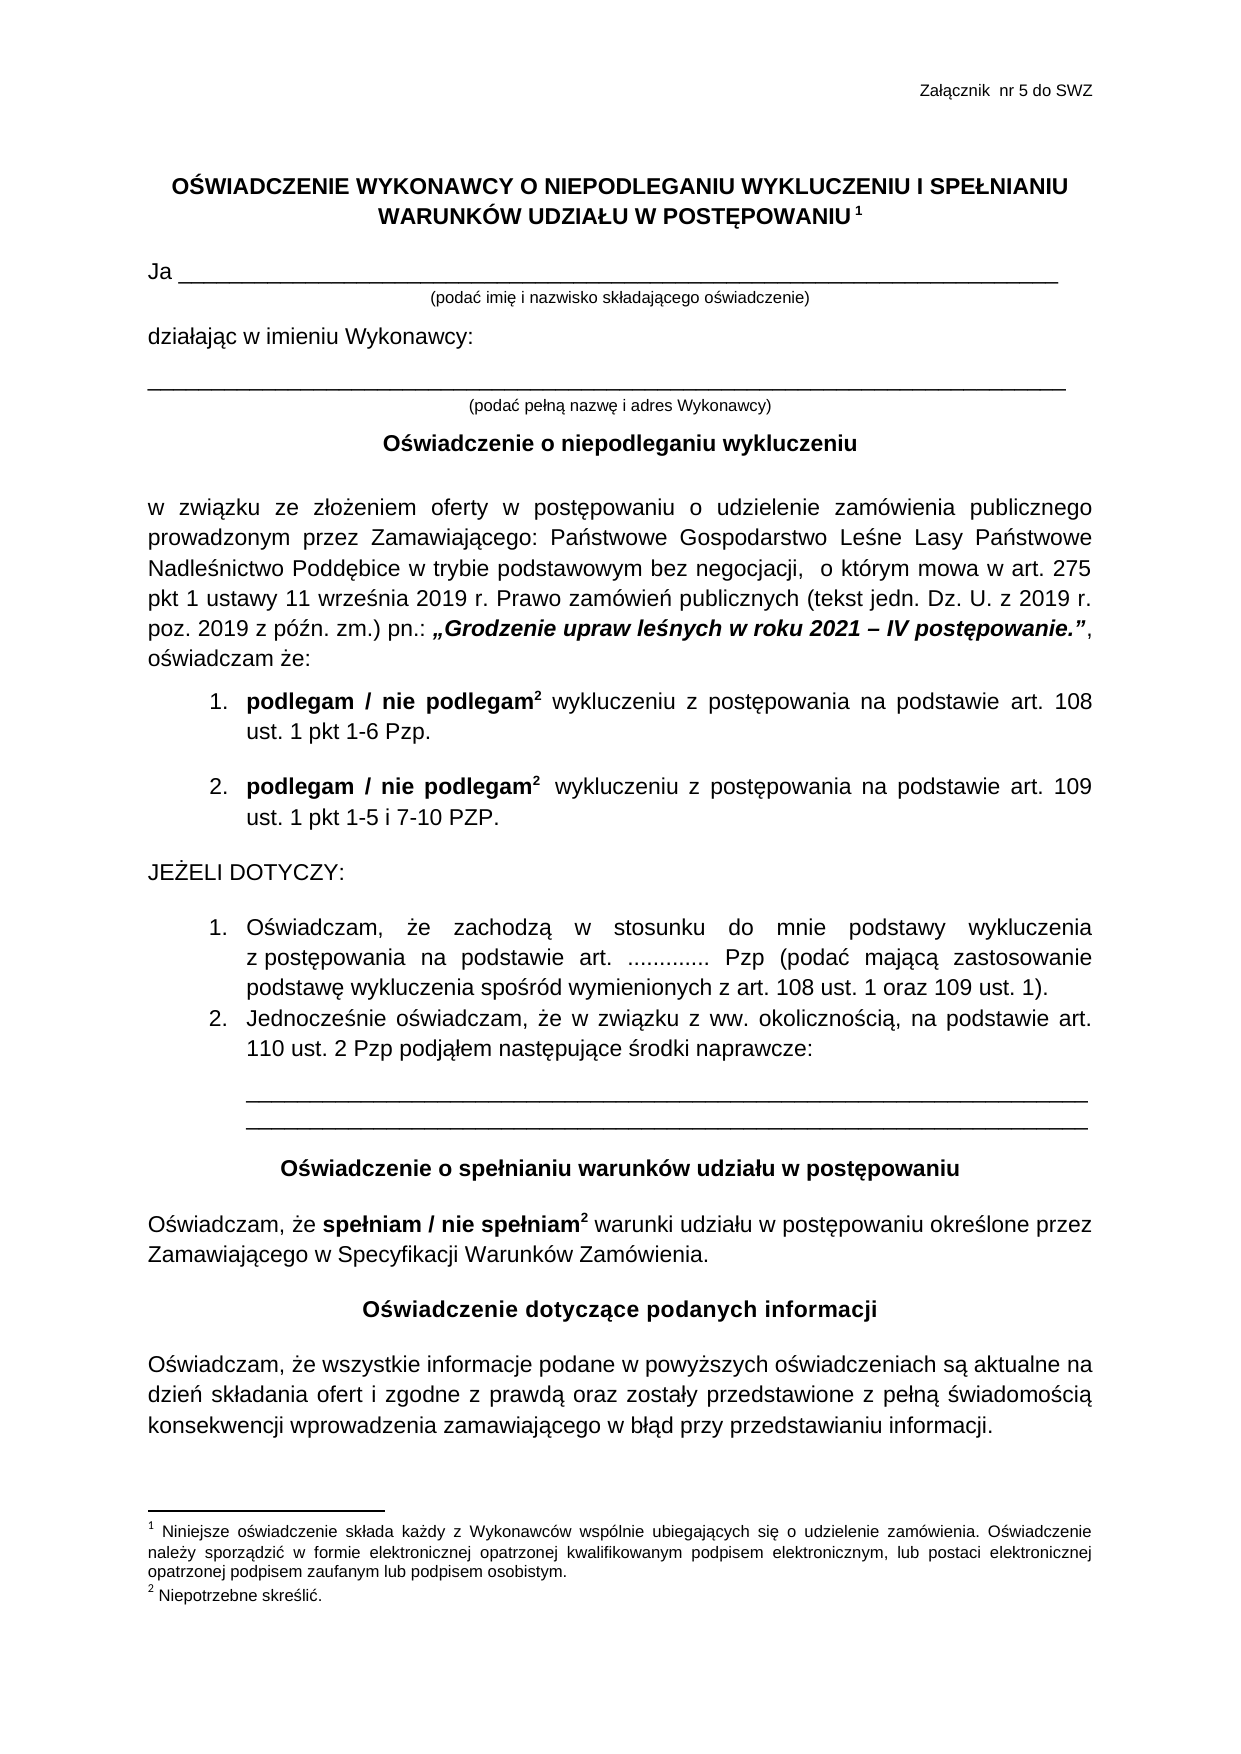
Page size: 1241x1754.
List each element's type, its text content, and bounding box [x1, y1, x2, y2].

text (podać imię i nazwisko składającego oświadczenie) [148, 288, 1093, 307]
text (podać pełną nazwę i adres Wykonawcy) [148, 396, 1093, 415]
list Jednocześnie oświadczam, że w związku z ww. okolicznością, na podstawie art. 110 ust. 2 Pzp podjąłem następujące środki naprawcze: [209, 1004, 1093, 1061]
list Oświadczam, że wszystkie informacje podane w powyższych oświadczeniach są aktualne na dzień składania ofert i zgodne z prawdą oraz zostały przedstawione z pełną świadomością konsekwencji wprowadzenia zamawiającego w błąd przy przedstawianiu informacji. [148, 1351, 1093, 1438]
list Oświadczenie dotyczące podanych informacji [148, 1296, 1093, 1322]
text w związku ze złożeniem oferty w postępowaniu o udzielenie zamówienia publicznego prowadzonym przez Zamawiającego: Państwowe Gospodarstwo Leśne Lasy Państwowe Nadleśnictwo Poddębice w trybie podstawowym bez negocjacji, o którym mowa w art. 275 pkt 1 ustawy 11 września 2019 r. Prawo zamówień publicznych (tekst jedn. Dz. U. z 2019 r. poz. 2019 z późn. zm.) pn.: „Grodzenie upraw leśnych w roku 2021 – IV postępowanie.”, oświadczam że: [148, 494, 1093, 671]
list podlegam / nie podlegam2 wykluczeniu z postępowania na podstawie art. 109 ust. 1 pkt 1-5 i 7-10 PZP. [209, 773, 1093, 830]
list podlegam / nie podlegam wykluczeniu z postępowania na podstawie art. 108 ust. 1 pkt 1-6 Pzp. [209, 688, 1093, 744]
list Oświadczam, że spełniam / nie spełniam2 warunki udziału w postępowaniu określone przez Zamawiającego w Specyfikacji Warunków Zamówienia. [148, 1211, 1093, 1267]
list JEŻELI DOTYCZY: [148, 859, 1093, 885]
text Ja _____________________________________________________________________ [148, 258, 1093, 284]
text ________________________________________________________________________ [148, 365, 1093, 392]
text Oświadczenie o niepodleganiu wykluczeniu [148, 430, 1093, 457]
list ____________________________________________________________________________________________________________________________________ [246, 1077, 1093, 1130]
list Oświadczenie o spełnianiu warunków udziału w postępowaniu [148, 1155, 1093, 1182]
list Oświadczam, że zachodzą w stosunku do mnie podstawy wykluczenia z postępowania na podstawie art. ............. Pzp (podać mającą zastosowanie podstawę wykluczenia spośród wymienionych z art. 108 ust. 1 oraz 109 ust. 1). [209, 914, 1093, 1001]
text OŚWIADCZENIE WYKONAWCY O NIEPODLEGANIU WYKLUCZENIU I SPEŁNIANIU WARUNKÓW UDZIAŁU W POSTĘPOWANIU [148, 173, 1093, 229]
text działając w imieniu Wykonawcy: [148, 323, 1093, 349]
